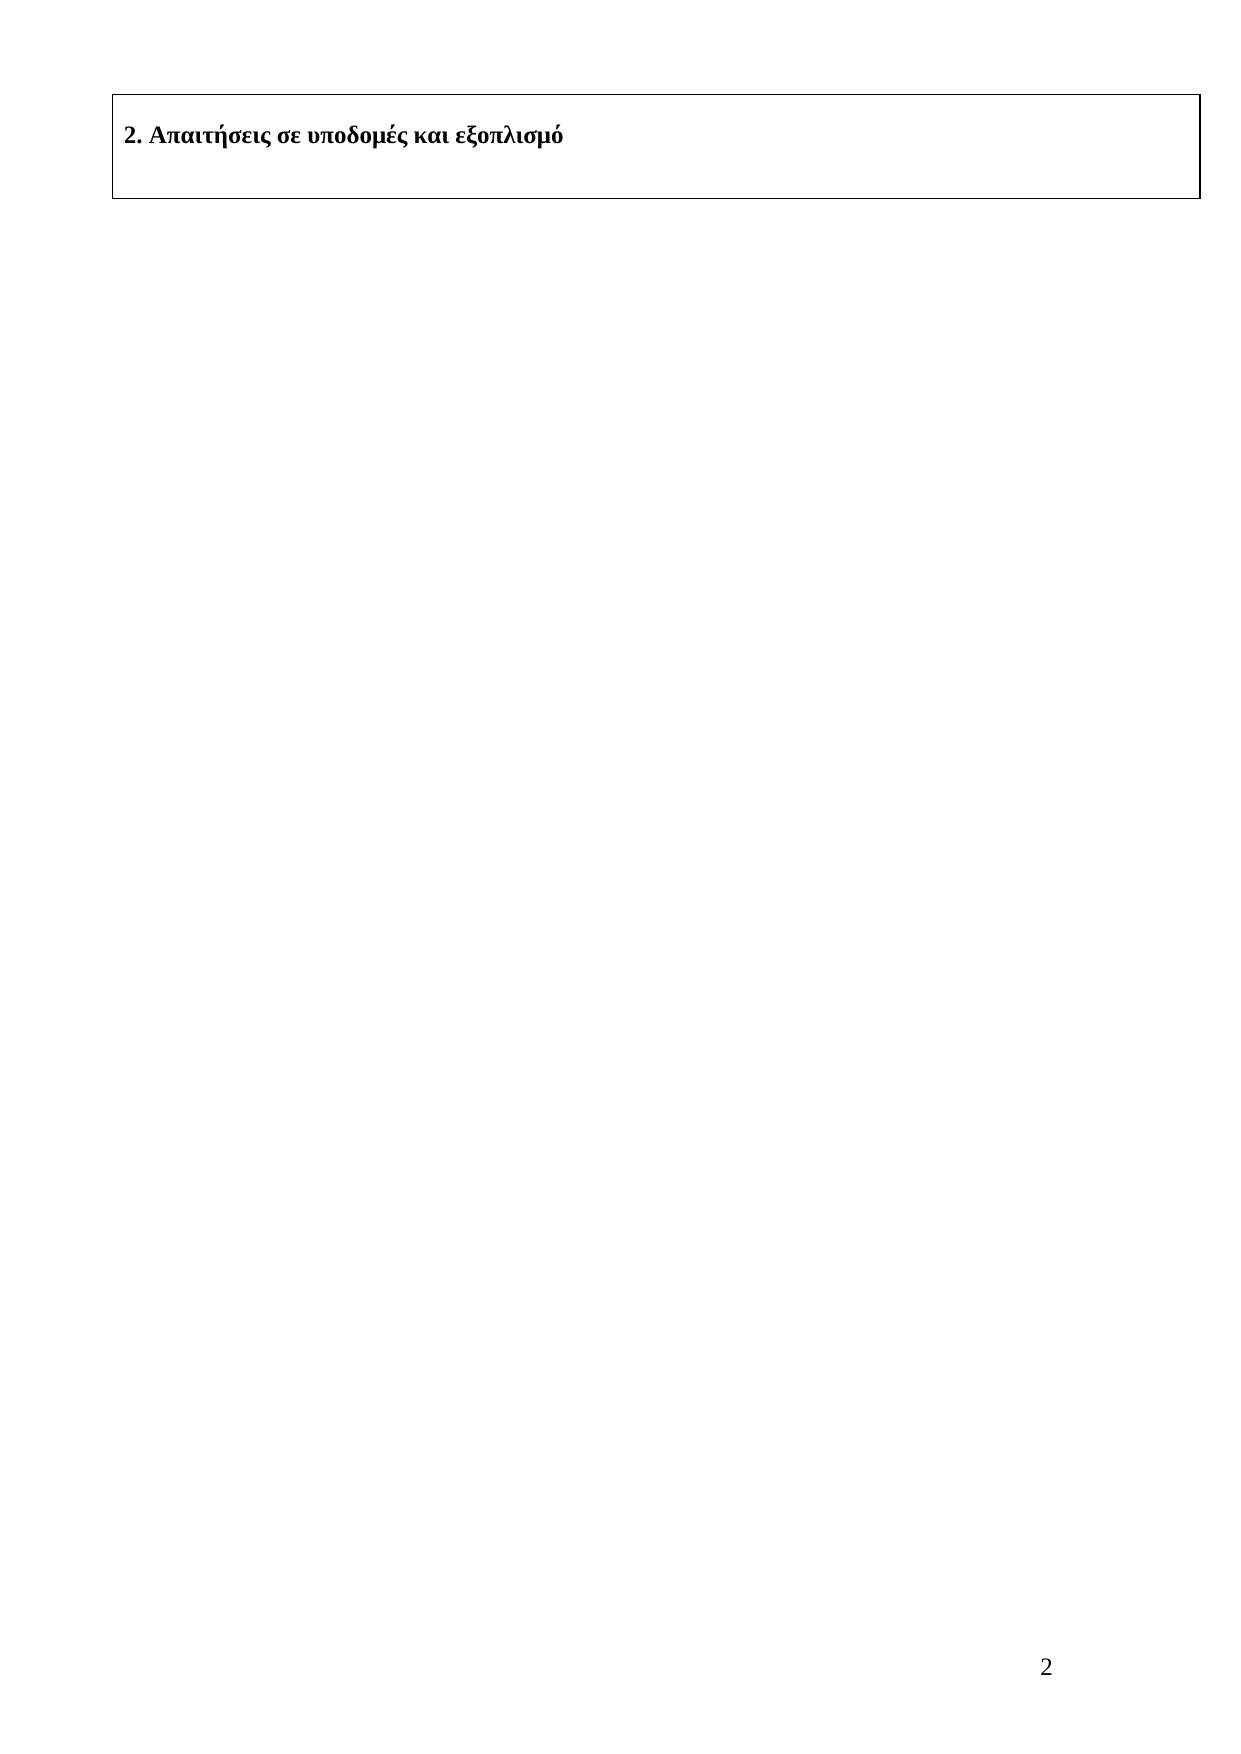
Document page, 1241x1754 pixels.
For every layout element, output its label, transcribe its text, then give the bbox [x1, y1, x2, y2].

table_header 2. Απαιτήσεις σε υποδομές και εξοπλισμό [113, 95, 1199, 197]
